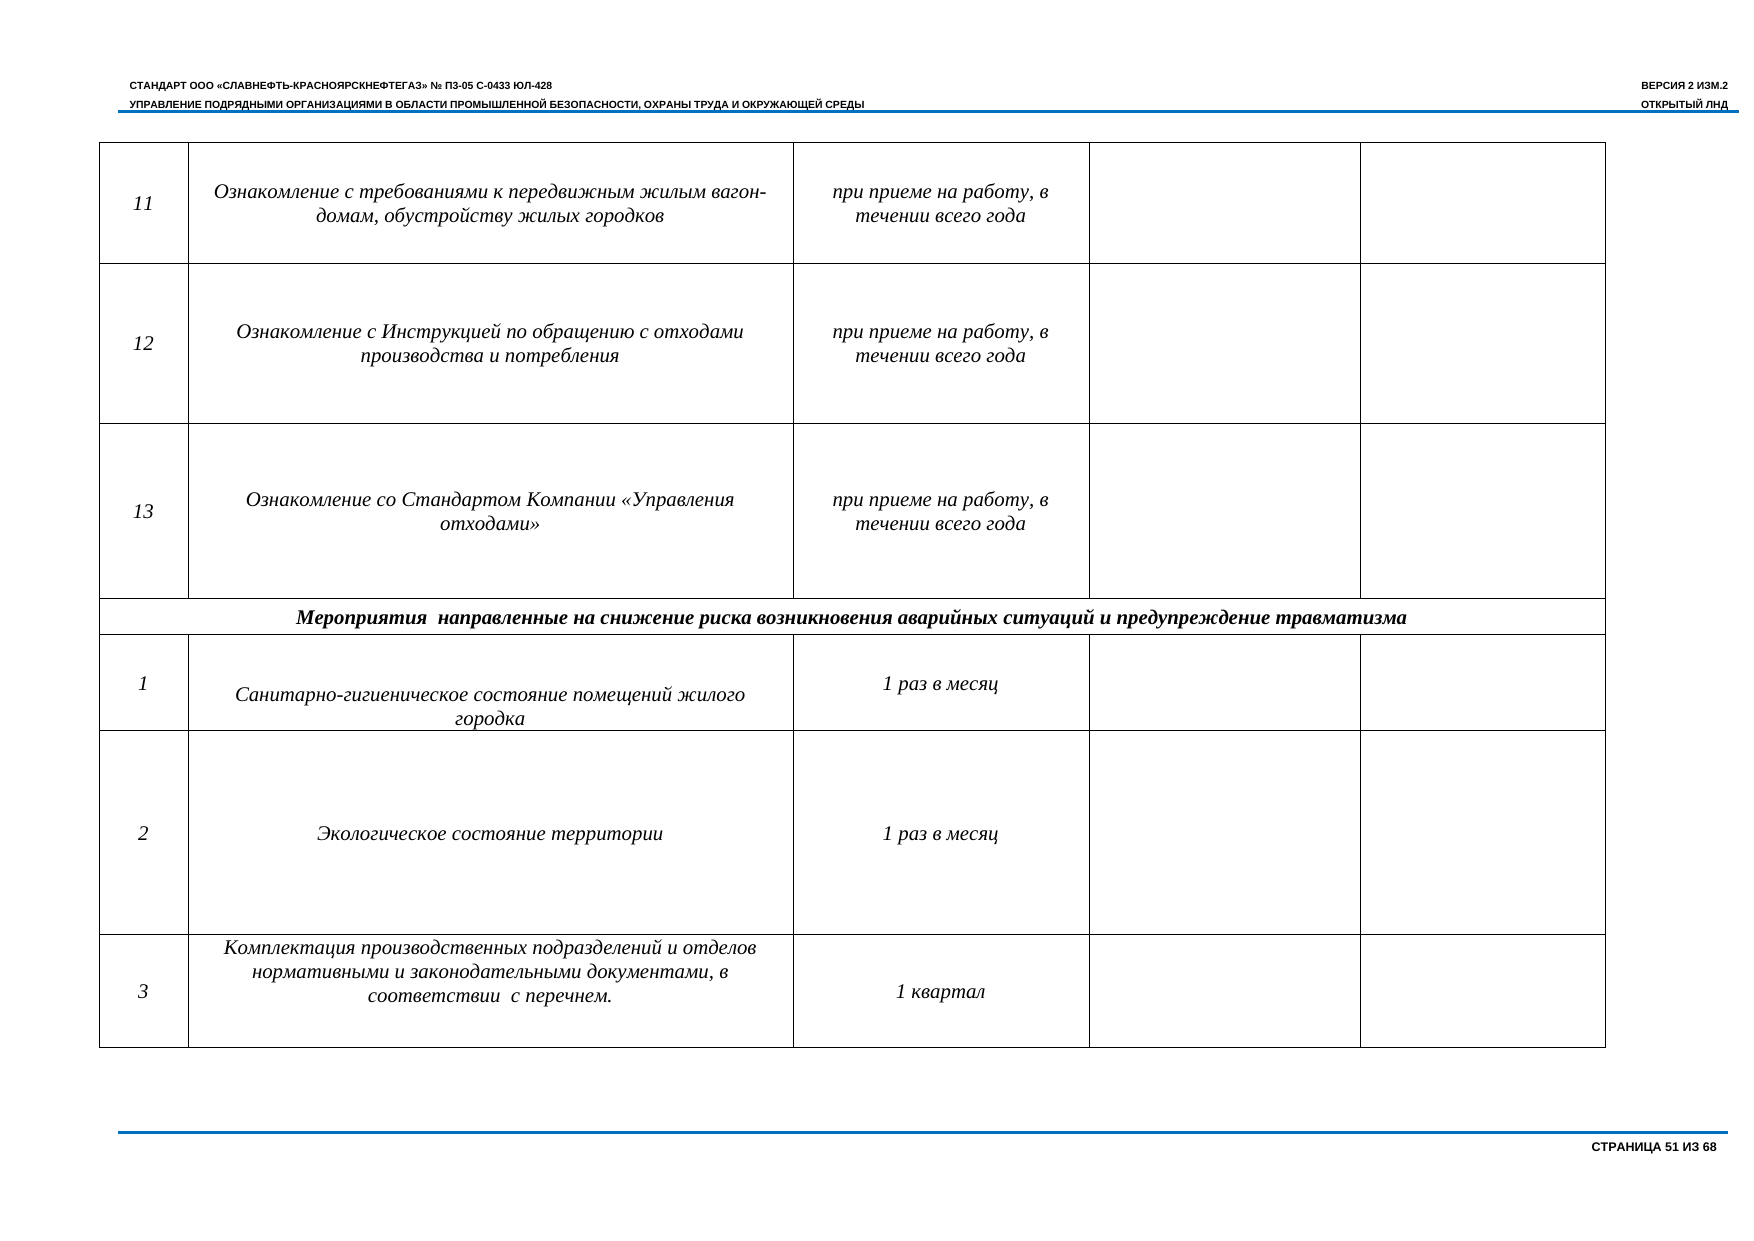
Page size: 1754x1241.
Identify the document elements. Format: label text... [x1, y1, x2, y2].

table_cell [1361, 264, 1605, 423]
table_cell 12 [100, 264, 188, 423]
table_cell Ознакомление со Стандартом Компании «Управления отходами» [189, 424, 793, 598]
table_cell Экологическое состояние территории [189, 731, 793, 934]
table_cell 13 [100, 424, 188, 598]
table_cell [1090, 935, 1360, 1047]
table_cell 1 раз в месяц [794, 635, 1089, 729]
table_cell 1 [100, 635, 188, 729]
table_cell Мероприятия направленные на снижение риска возникновения аварийных ситуаций и предупреждение травматизма [100, 599, 1605, 634]
table_cell [1090, 143, 1360, 262]
table_cell [1090, 264, 1360, 423]
table_cell [1090, 424, 1360, 598]
table_cell [1090, 635, 1360, 729]
table_cell 2 [100, 731, 188, 934]
table_cell Ознакомление с требованиями к передвижным жилым вагон-домам, обустройству жилых городков [189, 143, 793, 262]
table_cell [794, 264, 1089, 423]
table_cell Комплектация производственных подразделений и отделов нормативными и законодательными документами, в соответствии с перечнем. [189, 935, 793, 1047]
table_cell Ознакомление с Инструкцией по обращению с отходами производства и потребления [189, 264, 793, 423]
table_cell Санитарно-гигиеническое состояние помещений жилого городка [189, 635, 793, 729]
table_cell 11 [100, 143, 188, 262]
table_cell 1 раз в месяц [794, 731, 1089, 934]
table_cell 1 квартал [794, 935, 1089, 1047]
table_cell 3 [100, 935, 188, 1047]
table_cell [794, 143, 1089, 262]
table_cell [1090, 731, 1360, 934]
table_cell [1361, 143, 1605, 262]
table_cell при приеме на работу, в течении всего года [794, 424, 1089, 598]
table_cell [1361, 731, 1605, 934]
table_cell [1361, 424, 1605, 598]
table_cell [1361, 635, 1605, 729]
table_cell [1361, 935, 1605, 1047]
